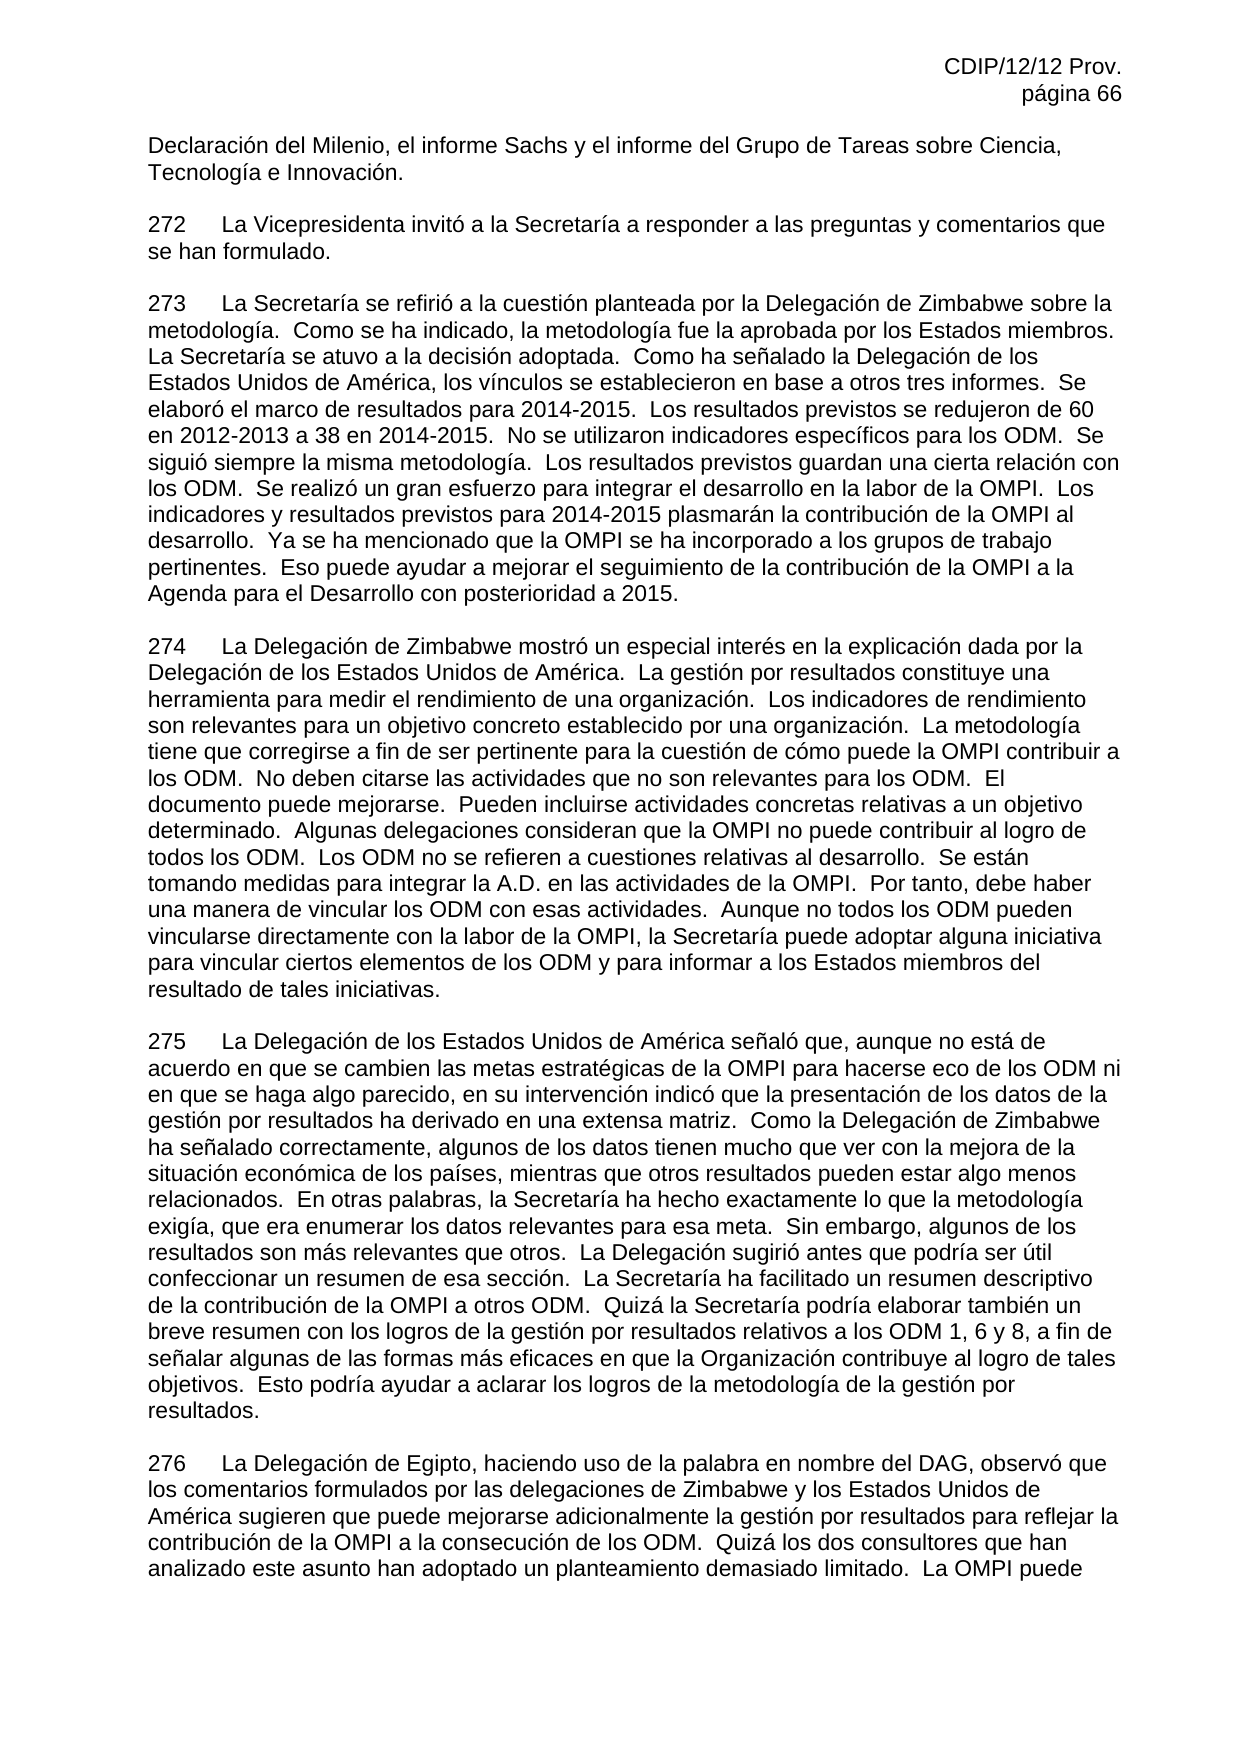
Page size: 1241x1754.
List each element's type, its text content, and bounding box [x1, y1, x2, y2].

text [148, 1450, 1122, 1582]
text La Secretaría se refirió a la cuestión planteada por la Delegación de Zimbabwe sobre la metodología. Como se ha indicado, la metodología fue la aprobada por los Estados miembros. La Secretaría se atuvo a la decisión adoptada. Como ha señalado la Delegación de los Estados Unidos de América, los vínculos se establecieron en base a otros tres informes. Se elaboró el marco de resultados para 2014-2015. Los resultados previstos se redujeron de 60 en 2012-2013 a 38 en 2014-2015. No se utilizaron indicadores específicos para los ODM. Se siguió siempre la misma metodología. Los resultados previstos guardan una cierta relación con los ODM. Se realizó un gran esfuerzo para integrar el desarrollo en la labor de la OMPI. Los indicadores y resultados previstos para 2014-2015 plasmarán la contribución de la OMPI al desarrollo. Ya se ha mencionado que la OMPI se ha incorporado a los grupos de trabajo pertinentes. Eso puede ayudar a mejorar el seguimiento de la contribución de la OMPI a la Agenda para el Desarrollo con posterioridad a 2015. [148, 290, 1122, 607]
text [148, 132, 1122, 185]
text La Vicepresidenta invitó a la Secretaría a responder a las preguntas y comentarios que se han formulado. [148, 211, 1122, 264]
text La Delegación de los Estados Unidos de América señaló que, aunque no está de acuerdo en que se cambien las metas estratégicas de la OMPI para hacerse eco de los ODM ni en que se haga algo parecido, en su intervención indicó que la presentación de los datos de la gestión por resultados ha derivado en una extensa matriz. Como la Delegación de Zimbabwe ha señalado correctamente, algunos de los datos tienen mucho que ver con la mejora de la situación económica de los países, mientras que otros resultados pueden estar algo menos relacionados. En otras palabras, la Secretaría ha hecho exactamente lo que la metodología exigía, que era enumerar los datos relevantes para esa meta. Sin embargo, algunos de los resultados son más relevantes que otros. La Delegación sugirió antes que podría ser útil confeccionar un resumen de esa sección. La Secretaría ha facilitado un resumen descriptivo de la contribución de la OMPI a otros ODM. Quizá la Secretaría podría elaborar también un breve resumen con los logros de la gestión por resultados relativos a los ODM 1, 6 y 8, a fin de señalar algunas de las formas más eficaces en que la Organización contribuye al logro de tales objetivos. Esto podría ayudar a aclarar los logros de la metodología de la gestión por resultados. [148, 1028, 1122, 1423]
text La Delegación de Zimbabwe mostró un especial interés en la explicación dada por la Delegación de los Estados Unidos de América. La gestión por resultados constituye una herramienta para medir el rendimiento de una organización. Los indicadores de rendimiento son relevantes para un objetivo concreto establecido por una organización. La metodología tiene que corregirse a fin de ser pertinente para la cuestión de cómo puede la OMPI contribuir a los ODM. No deben citarse las actividades que no son relevantes para los ODM. El documento puede mejorarse. Pueden incluirse actividades concretas relativas a un objetivo determinado. Algunas delegaciones consideran que la OMPI no puede contribuir al logro de todos los ODM. Los ODM no se refieren a cuestiones relativas al desarrollo. Se están tomando medidas para integrar la A.D. en las actividades de la OMPI. Por tanto, debe haber una manera de vincular los ODM con esas actividades. Aunque no todos los ODM pueden vincularse directamente con la labor de la OMPI, la Secretaría puede adoptar alguna iniciativa para vincular ciertos elementos de los ODM y para informar a los Estados miembros del resultado de tales iniciativas. [148, 633, 1122, 1002]
